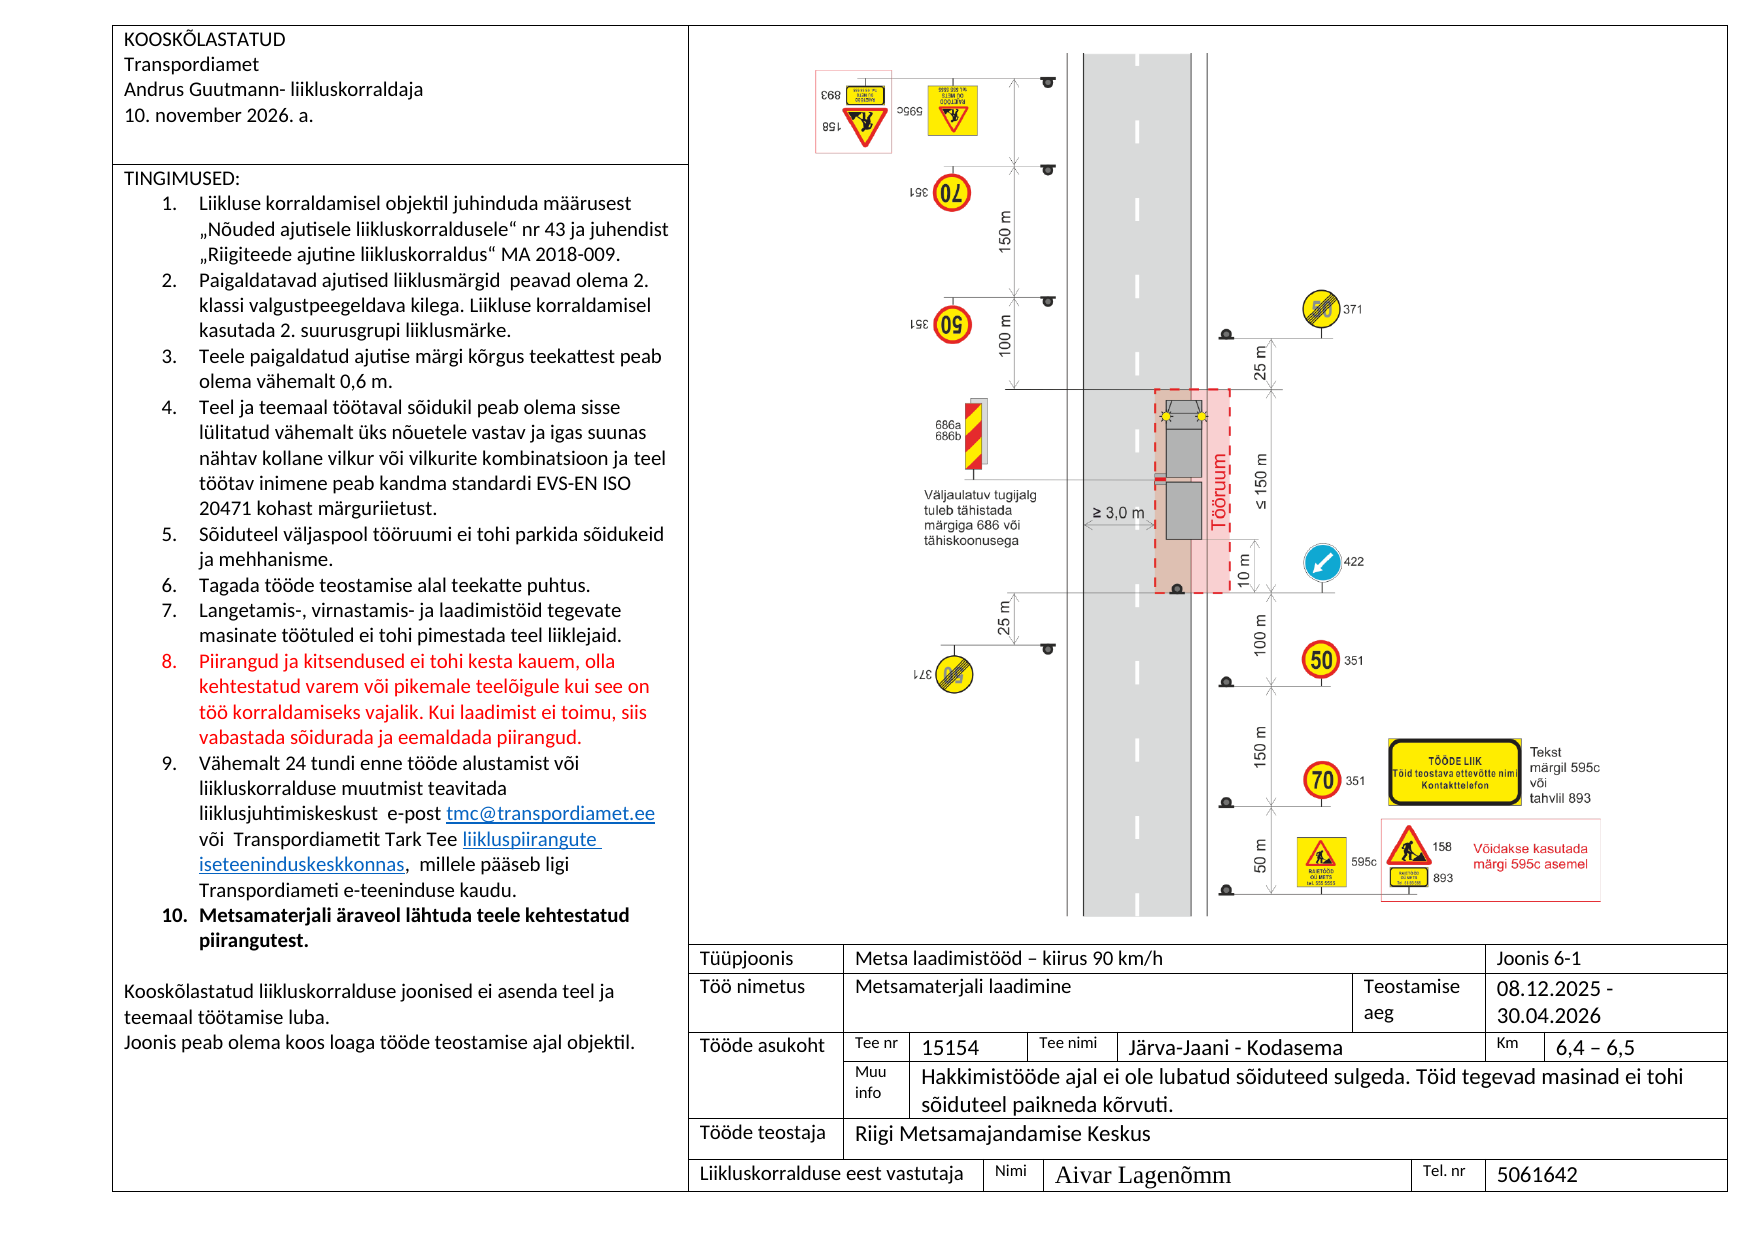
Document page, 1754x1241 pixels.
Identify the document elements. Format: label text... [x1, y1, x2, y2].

table_cell Tööde asukoht [689, 1033, 843, 1118]
table_cell 08.12.2025 -30.04.2026 [1486, 974, 1727, 1032]
table_cell Nimi [984, 1160, 1043, 1191]
table_cell Tee nr [844, 1033, 909, 1061]
table_cell Liikluskorralduse eest vastutaja [689, 1160, 983, 1191]
table_cell Töö nimetus [689, 974, 843, 1032]
table_cell 15154 [910, 1033, 1027, 1061]
table_cell Aivar Lagenõmm [1044, 1160, 1411, 1191]
table_cell Riigi Metsamajandamise Keskus [844, 1119, 1727, 1159]
table_header KOOSKÕLASTATUD Transpordiamet Andrus Guutmann- liikluskorraldaja 8. detsember 2025. a. [113, 26, 688, 164]
table_cell Metsa laadimistööd – kiirus 90 km/h [844, 945, 1485, 973]
table_cell 5061642 [1486, 1160, 1727, 1191]
table_cell Muu info [844, 1062, 909, 1118]
table_cell Tööde teostaja [689, 1119, 843, 1159]
table_cell Teostamise aeg [1353, 974, 1485, 1032]
table_cell 6,4 – 6,5 [1545, 1033, 1727, 1061]
table_header [689, 26, 1727, 944]
table_cell Järva-Jaani - Kodasema [1118, 1033, 1485, 1061]
table_cell TINGIMUSED: Liikluse korraldamisel objektil juhinduda määrusest „Nõuded ajutisele liikluskorraldusele“ nr 43 ja juhendist „Riigiteede ajutine liikluskorraldus“ MA 2018-009. Paigaldatavad ajutised liiklusmärgid peavad olema 2. klassi valgustpeegeldava kilega. Liikluse korraldamisel kasutada 2. suurusgrupi liiklusmärke. Teele paigaldatud ajutise märgi kõrgus teekattest peab olema vähemalt 0,6 m. Teel ja teemaal töötaval sõidukil peab olema sisse lülitatud vähemalt üks nõuetele vastav ja igas suunas nähtav kollane vilkur või vilkurite kombinatsioon ja teel töötav inimene peab kandma standardi EVS-EN ISO 20471 kohast märguriietust. Sõiduteel väljaspool tööruumi ei tohi parkida sõidukeid ja mehhanisme. Tagada tööde teostamise alal teekatte puhtus. Langetamis-, virnastamis- ja laadimistöid tegevate masinate töötuled ei tohi pimestada teel liiklejaid. Piirangud ja kitsendused ei tohi kesta kauem, olla kehtestatud varem või pikemale teelõigule kui see on töö korraldamiseks vajalik. Kui laadimist ei toimu, siis vabastada sõidurada ja eemaldada piirangud. Vähemalt 24 tundi enne tööde alustamist või liikluskorralduse muutmist teavitada liiklusjuhtimiskeskust e-post tmc@transpordiamet.ee või Transpordiametit Tark Tee liikluspiirangute iseteeninduskeskkonnas, millele pääseb ligi Transpordiameti e-teeninduse kaudu. Metsamaterjali äraveol lähtuda teele kehtestatud piirangutest. Kooskõlastatud liikluskorralduse joonised ei asenda teel ja teemaal töötamise luba. Joonis peab olema koos loaga tööde teostamise ajal objektil. [113, 165, 688, 1191]
picture [815, 53, 1601, 917]
table_cell Tee nimi [1028, 1033, 1117, 1061]
table_cell Tüüpjoonis [689, 945, 843, 973]
table_cell Km [1486, 1033, 1544, 1061]
table_cell Metsamaterjali laadimine [844, 974, 1352, 1032]
table_cell Hakkimistööde ajal ei ole lubatud sõiduteed sulgeda. Töid tegevad masinad ei tohi sõiduteel paikneda kõrvuti. [910, 1062, 1727, 1118]
table_cell Tel. nr [1412, 1160, 1485, 1191]
table_cell Joonis 6-1 [1486, 945, 1727, 973]
